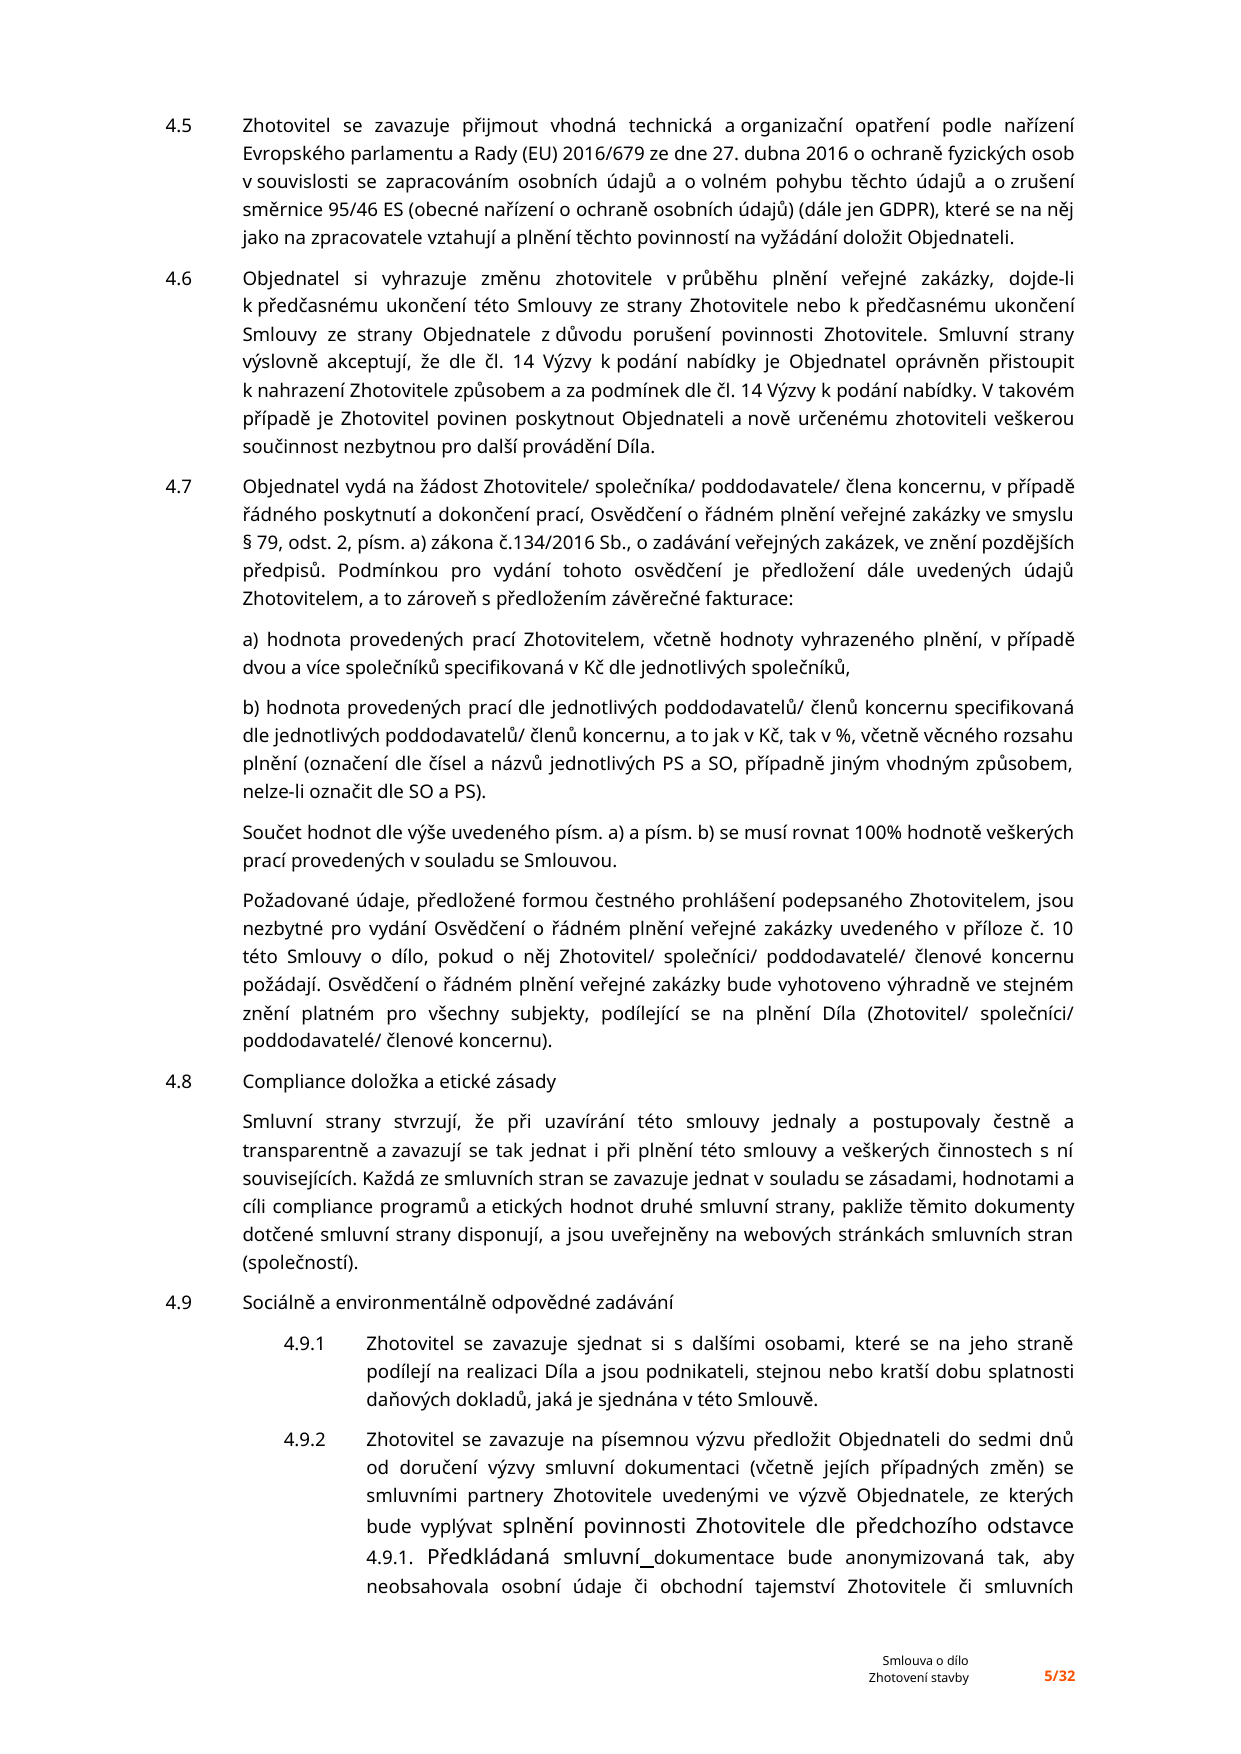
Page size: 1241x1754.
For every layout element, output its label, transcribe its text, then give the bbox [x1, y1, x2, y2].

text Objednatel si vyhrazuje změnu zhotovitele v průběhu plnění veřejné zakázky, dojde-li k předčasnému ukončení této Smlouvy ze strany Zhotovitele nebo k předčasnému ukončení Smlouvy ze strany Objednatele z důvodu porušení povinnosti Zhotovitele. Smluvní strany výslovně akceptují, že dle čl. 14 Výzvy k podání nabídky je Objednatel oprávněn přistoupit k nahrazení Zhotovitele způsobem a za podmínek dle čl. 14 Výzvy k podání nabídky. V takovém případě je Zhotovitel povinen poskytnout Objednateli a nově určenému zhotoviteli veškerou součinnost nezbytnou pro další provádění Díla. [165, 265, 1075, 458]
text Compliance doložka a etické zásady [165, 1068, 1075, 1094]
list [283, 1427, 1075, 1599]
text Objednatel vydá na žádost Zhotovitele/ společníka/ poddodavatele/ člena koncernu, v případě řádného poskytnutí a dokončení prací, Osvědčení o řádném plnění veřejné zakázky ve smyslu § 79, odst. 2, písm. a) zákona č.134/2016 Sb., o zadávání veřejných zakázek, ve znění pozdějších předpisů. Podmínkou pro vydání tohoto osvědčení je předložení dále uvedených údajů Zhotovitelem, a to zároveň s předložením závěrečné fakturace: [165, 473, 1075, 611]
list Požadované údaje, předložené formou čestného prohlášení podepsaného Zhotovitelem, jsou nezbytné pro vydání Osvědčení o řádném plnění veřejné zakázky uvedeného v příloze č. 10 této Smlouvy o dílo, pokud o něj Zhotovitel/ společníci/ poddodavatelé/ členové koncernu požádají. Osvědčení o řádném plnění veřejné zakázky bude vyhotoveno výhradně ve stejném znění platném pro všechny subjekty, podílející se na plnění Díla (Zhotovitel/ společníci/ poddodavatelé/ členové koncernu). [242, 888, 1075, 1053]
list Zhotovitel se zavazuje sjednat si s dalšími osobami, které se na jeho straně podílejí na realizaci Díla a jsou podnikateli, stejnou nebo kratší dobu splatnosti daňových dokladů, jaká je sjednána v této Smlouvě. [283, 1330, 1075, 1412]
list b) hodnota provedených prací dle jednotlivých poddodavatelů/ členů koncernu specifikovaná dle jednotlivých poddodavatelů/ členů koncernu, a to jak v Kč, tak v %, včetně věcného rozsahu plnění (označení dle čísel a názvů jednotlivých PS a SO, případně jiným vhodným způsobem, nelze-li označit dle SO a PS). [242, 694, 1075, 804]
list a) hodnota provedených prací Zhotovitelem, včetně hodnoty vyhrazeného plnění, v případě dvou a více společníků specifikovaná v Kč dle jednotlivých společníků, [242, 626, 1075, 679]
list Sociálně a environmentálně odpovědné zadávání [165, 1289, 1075, 1315]
list Součet hodnot dle výše uvedeného písm. a) a písm. b) se musí rovnat 100% hodnotě veškerých prací provedených v souladu se Smlouvou. [242, 819, 1075, 873]
text Zhotovitel se zavazuje přijmout vhodná technická a organizační opatření podle nařízení Evropského parlamentu a Rady (EU) 2016/679 ze dne 27. dubna 2016 o ochraně fyzických osob v souvislosti se zapracováním osobních údajů a o volném pohybu těchto údajů a o zrušení směrnice 95/46 ES (obecné nařízení o ochraně osobních údajů) (dále jen GDPR), které se na něj jako na zpracovatele vztahují a plnění těchto povinností na vyžádání doložit Objednateli. [165, 112, 1075, 250]
list Smluvní strany stvrzují, že při uzavírání této smlouvy jednaly a postupovaly čestně a transparentně a zavazují se tak jednat i při plnění této smlouvy a veškerých činnostech s ní souvisejících. Každá ze smluvních stran se zavazuje jednat v souladu se zásadami, hodnotami a cíli compliance programů a etických hodnot druhé smluvní strany, pakliže těmito dokumenty dotčené smluvní strany disponují, a jsou uveřejněny na webových stránkách smluvních stran (společností). [242, 1109, 1075, 1274]
